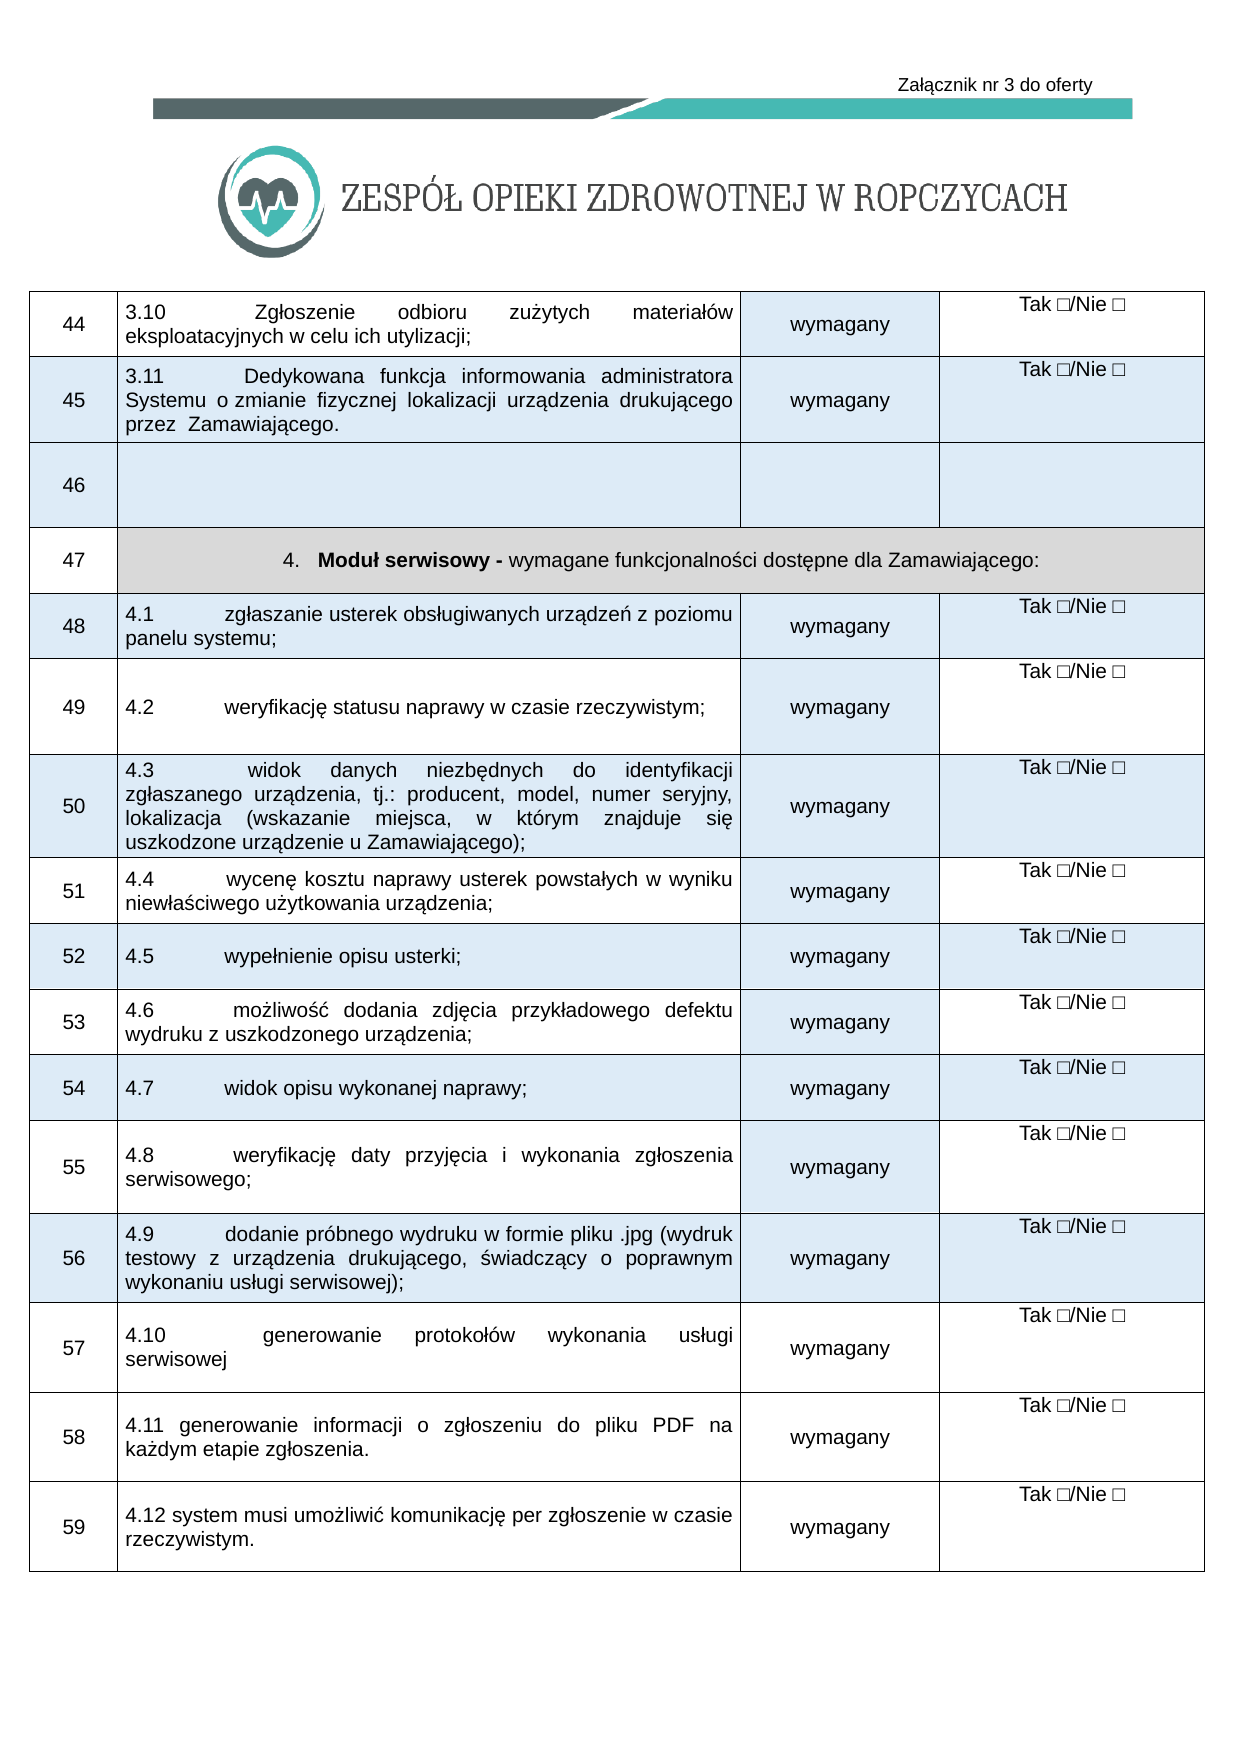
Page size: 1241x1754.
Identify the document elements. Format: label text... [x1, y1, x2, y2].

table_cell 3.11 Dedykowana funkcja informowania administratora Systemu o zmianie fizycznej lokalizacji urządzenia drukującego przez Zamawiającego. [118, 357, 740, 442]
table_cell 58 [30, 1393, 117, 1481]
table_cell wymagany [741, 1482, 939, 1571]
table_cell 4. Moduł serwisowy - wymagane funkcjonalności dostępne dla Zamawiającego: [118, 528, 1204, 593]
table_cell wymagany [741, 1303, 939, 1392]
table_cell wymagany [741, 1121, 939, 1212]
table_cell wymagany [741, 858, 939, 923]
table_cell wymagany [741, 292, 939, 356]
table_cell Tak □/Nie □ [940, 924, 1204, 988]
table_cell 57 [30, 1303, 117, 1392]
table_cell wymagany [741, 755, 939, 857]
table_cell 46 [30, 443, 117, 527]
table_cell 4.2 weryfikację statusu naprawy w czasie rzeczywistym; [118, 659, 740, 754]
table_cell 52 [30, 924, 117, 988]
table_cell Tak □/Nie □ [940, 990, 1204, 1054]
table_cell wymagany [741, 594, 939, 658]
table_cell 4.10 generowanie protokołów wykonania usługi serwisowej [118, 1303, 740, 1392]
table_cell wymagany [741, 659, 939, 754]
table_cell 54 [30, 1055, 117, 1120]
table_cell wymagany [741, 357, 939, 442]
table_cell wymagany [741, 1055, 939, 1120]
table_cell Tak □/Nie □ [940, 1055, 1204, 1120]
table_cell 48 [30, 594, 117, 658]
table_cell 45 [30, 357, 117, 442]
table_cell 4.6 możliwość dodania zdjęcia przykładowego defektu wydruku z uszkodzonego urządzenia; [118, 990, 740, 1054]
table_cell 49 [30, 659, 117, 754]
table_cell [118, 443, 740, 527]
table_cell wymagany [741, 924, 939, 988]
table_cell 51 [30, 858, 117, 923]
table_cell [940, 443, 1204, 527]
table_cell 4.4 wycenę kosztu naprawy usterek powstałych w wyniku niewłaściwego użytkowania urządzenia; [118, 858, 740, 923]
table_cell 4.7 widok opisu wykonanej naprawy; [118, 1055, 740, 1120]
table_cell 4.11 generowanie informacji o zgłoszeniu do pliku PDF na każdym etapie zgłoszenia. [118, 1393, 740, 1481]
table_cell Tak □/Nie □ [940, 357, 1204, 442]
table_cell Tak □/Nie □ [940, 292, 1204, 356]
table_cell Tak □/Nie □ [940, 858, 1204, 923]
table_cell 4.12 system musi umożliwić komunikację per zgłoszenie w czasie rzeczywistym. [118, 1482, 740, 1571]
table_cell wymagany [741, 1393, 939, 1481]
table_cell Tak □/Nie □ [940, 659, 1204, 754]
table_cell Tak □/Nie □ [940, 755, 1204, 857]
table_cell 4.9 dodanie próbnego wydruku w formie pliku .jpg (wydruk testowy z urządzenia drukującego, świadczący o poprawnym wykonaniu usługi serwisowej); [118, 1214, 740, 1302]
table_cell 3.10 Zgłoszenie odbioru zużytych materiałów eksploatacyjnych w celu ich utylizacji; [118, 292, 740, 356]
table_cell wymagany [741, 1214, 939, 1302]
table_cell 55 [30, 1121, 117, 1212]
table_cell 50 [30, 755, 117, 857]
table_cell Tak □/Nie □ [940, 1303, 1204, 1392]
table_cell 53 [30, 990, 117, 1054]
table_cell Tak □/Nie □ [940, 1482, 1204, 1571]
table_cell 4.1 zgłaszanie usterek obsługiwanych urządzeń z poziomu panelu systemu; [118, 594, 740, 658]
table_cell 59 [30, 1482, 117, 1571]
table_cell 4.5 wypełnienie opisu usterki; [118, 924, 740, 988]
table_cell [741, 443, 939, 527]
table_cell 47 [30, 528, 117, 593]
table_cell Tak □/Nie □ [940, 1393, 1204, 1481]
table_cell Tak □/Nie □ [940, 1214, 1204, 1302]
table_cell Tak □/Nie □ [940, 594, 1204, 658]
table_cell 4.8 weryfikację daty przyjęcia i wykonania zgłoszenia serwisowego; [118, 1121, 740, 1212]
table_cell Tak □/Nie □ [940, 1121, 1204, 1212]
table_cell 44 [30, 292, 117, 356]
picture [147, 95, 1134, 263]
table_cell 56 [30, 1214, 117, 1302]
table_cell wymagany [741, 990, 939, 1054]
table_cell 4.3 widok danych niezbędnych do identyfikacji zgłaszanego urządzenia, tj.: producent, model, numer seryjny, lokalizacja (wskazanie miejsca, w którym znajduje się uszkodzone urządzenie u Zamawiającego); [118, 755, 740, 857]
